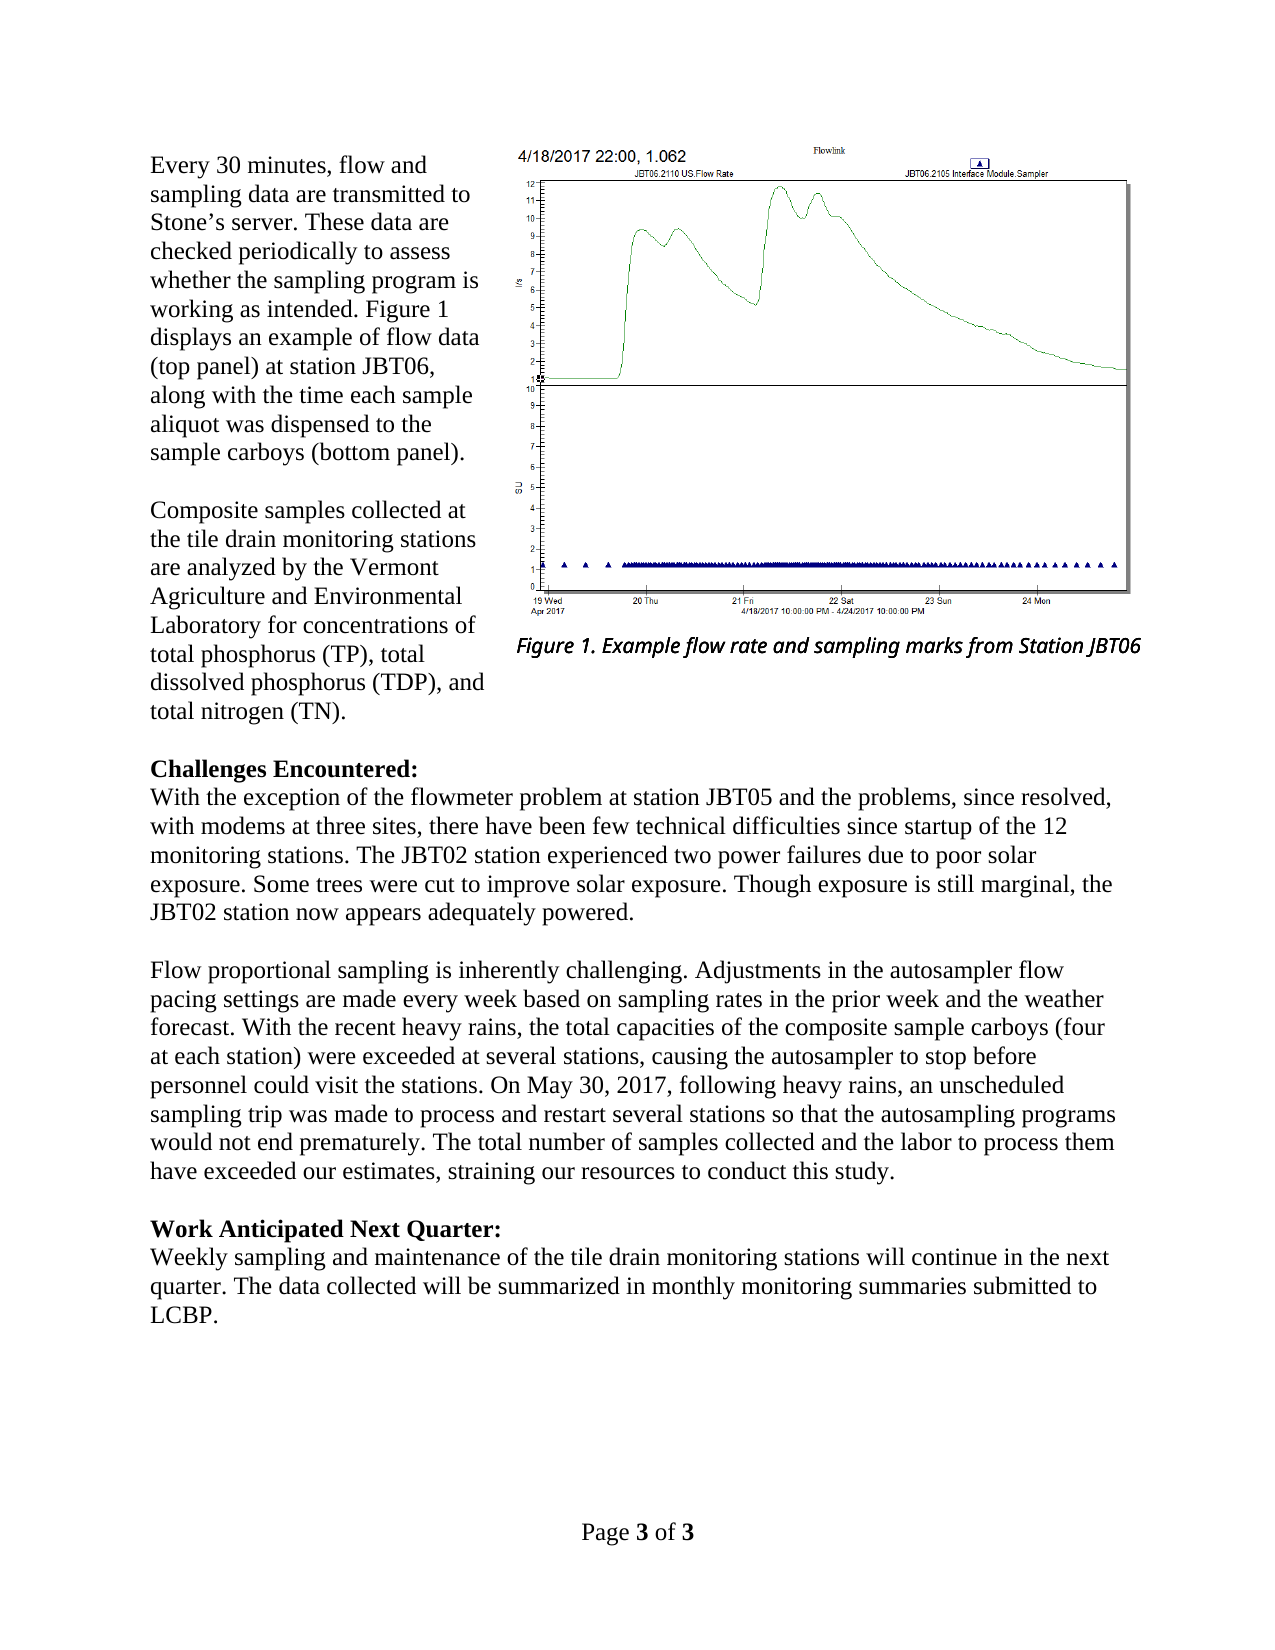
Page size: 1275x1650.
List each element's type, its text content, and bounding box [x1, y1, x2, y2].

text Flow proportional sampling is inherently challenging. Adjustments in the autosampler flow pacing settings are made every week based on sampling rates in the prior week and the weather forecast. With the recent heavy rains, the total capacities of the composite sample carboys (four at each station) were exceeded at several stations, causing the autosampler to stop before personnel could visit the stations. On May 30, 2017, following heavy rains, an unscheduled sampling trip was made to process and restart several stations so that the autosampling programs would not end prematurely. The total number of samples collected and the labor to process them have exceeded our estimates, straining our resources to conduct this study. [150, 955, 1125, 1185]
text Work Anticipated Next Quarter: [150, 1214, 1125, 1242]
picture [506, 133, 1143, 625]
text Composite samples collected at the tile drain monitoring stations are analyzed by the Vermont Agriculture and Environmental Laboratory for concentrations of total phosphorus (TP), total dissolved phosphorus (TDP), and total nitrogen (TN). [150, 495, 1125, 725]
text Every 30 minutes, flow and sampling data are transmitted to Stone’s server. These data are checked periodically to assess whether the sampling program is working as intended. Figure 1 displays an example of flow data (top panel) at station JBT06, along with the time each sample aliquot was dispensed to the sample carboys (bottom panel). [150, 150, 506, 466]
text With the exception of the flowmeter problem at station JBT05 and the problems, since resolved, with modems at three sites, there have been few technical difficulties since startup of the 12 monitoring stations. The JBT02 station experienced two power failures due to poor solar exposure. Some trees were cut to improve solar exposure. Though exposure is still marginal, the JBT02 station now appears adequately powered. [150, 782, 1125, 926]
text Weekly sampling and maintenance of the tile drain monitoring stations will continue in the next quarter. The data collected will be summarized in monthly monitoring summaries submitted to LCBP. [150, 1242, 1125, 1329]
text Challenges Encountered: [150, 754, 1125, 782]
